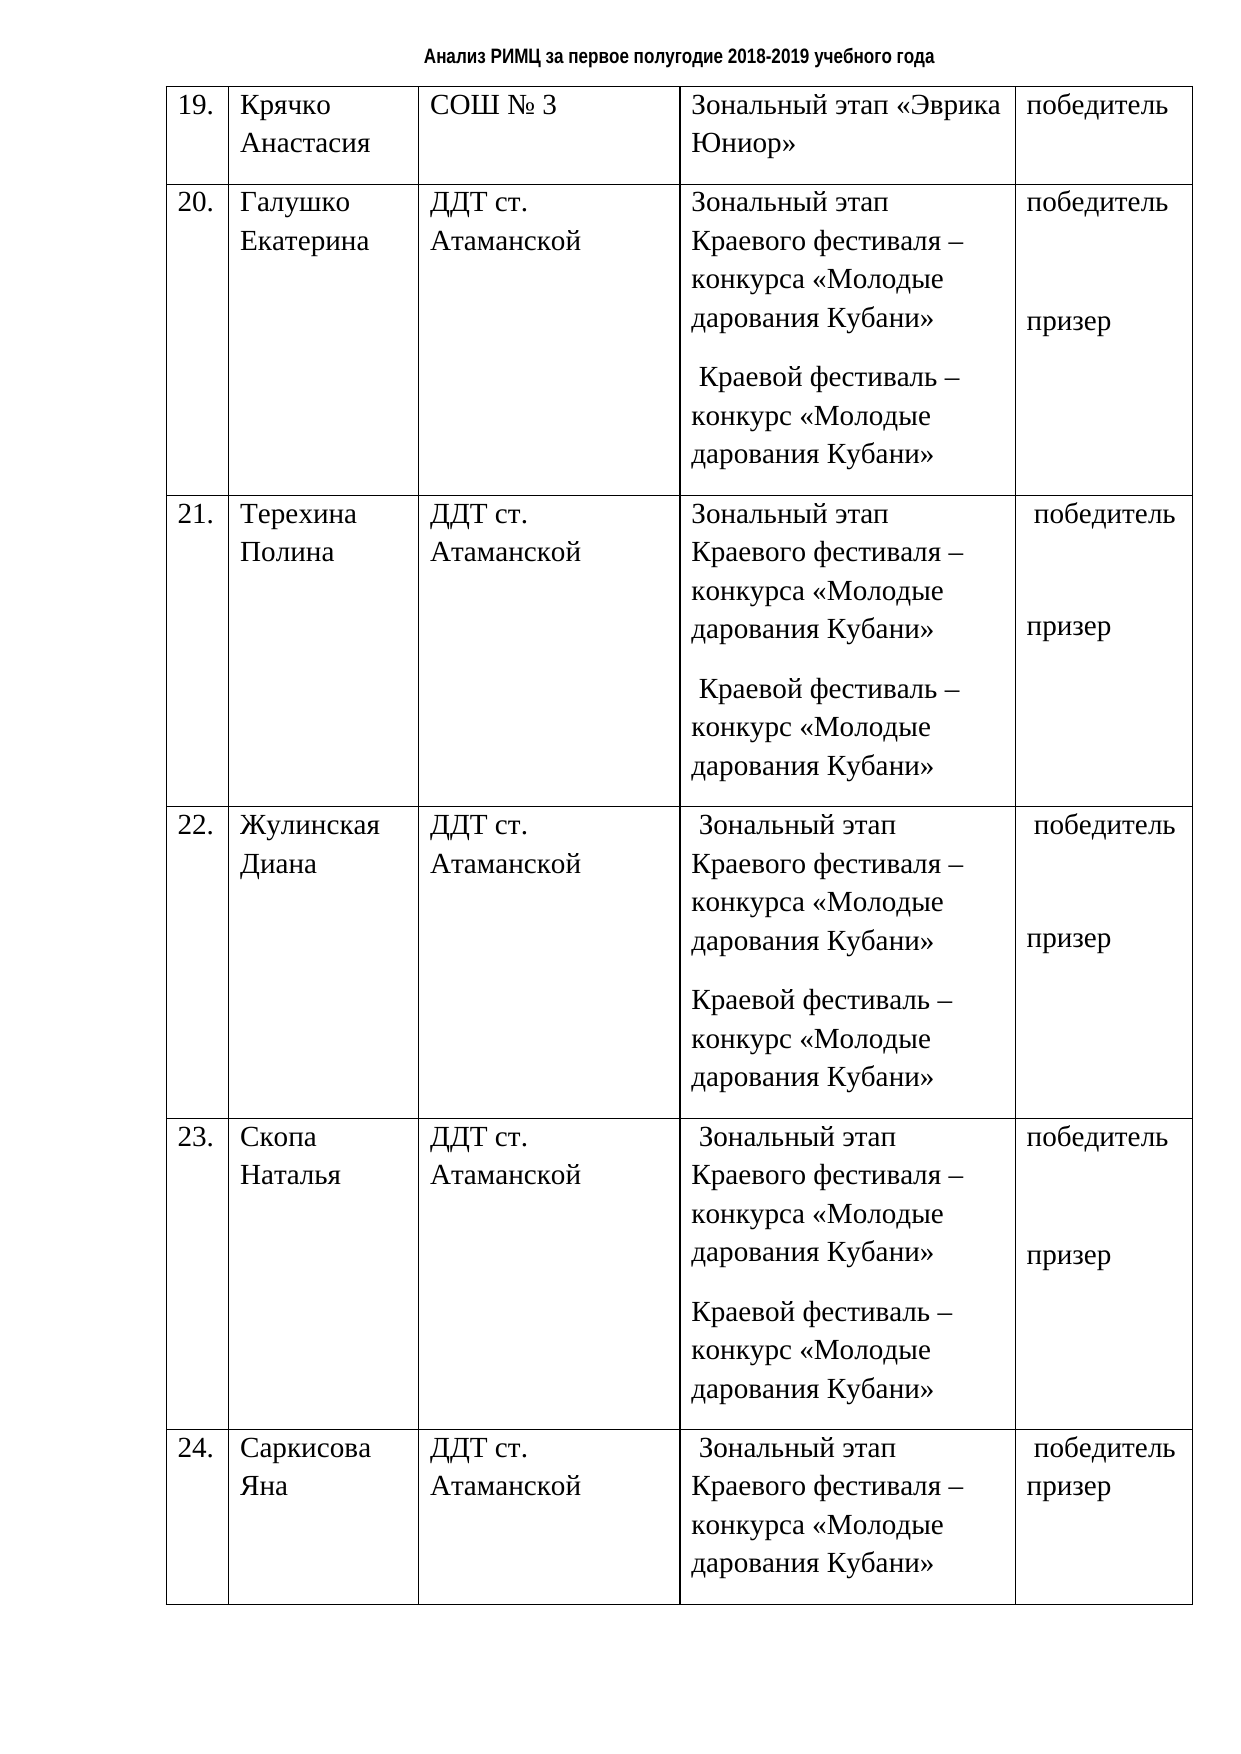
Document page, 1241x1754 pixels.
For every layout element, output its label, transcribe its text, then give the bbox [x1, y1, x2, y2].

table_cell Скопа Наталья [229, 1119, 418, 1429]
table_cell Зональный этап Краевого фестиваля – конкурса «Молодые дарования Кубани» Краевой фестиваль – конкурс «Молодые дарования Кубани» [681, 807, 1015, 1118]
table_cell Жулинская Диана [229, 807, 418, 1118]
table_cell 23. [167, 1119, 228, 1429]
table_cell победитель призер [1016, 185, 1192, 495]
table_cell победитель призер [1016, 1119, 1192, 1429]
table_cell Крячко Анастасия [229, 87, 418, 183]
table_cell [681, 1430, 1015, 1604]
table_cell ДДТ ст. Атаманской [419, 807, 679, 1118]
table_cell ДДТ ст. Атаманской [419, 1430, 679, 1604]
table_cell ДДТ ст. Атаманской [419, 185, 679, 495]
table_cell Зональный этап Краевого фестиваля – конкурса «Молодые дарования Кубани» Краевой фестиваль – конкурс «Молодые дарования Кубани» [681, 1119, 1015, 1429]
table_cell ДДТ ст. Атаманской [419, 1119, 679, 1429]
table_cell ДДТ ст. Атаманской [419, 496, 679, 806]
table_cell Зональный этап Краевого фестиваля – конкурса «Молодые дарования Кубани» Краевой фестиваль – конкурс «Молодые дарования Кубани» [681, 496, 1015, 806]
table_cell 24. [167, 1430, 228, 1604]
table_cell победитель [1016, 87, 1192, 183]
table_cell Зональный этап «Эврика Юниор» [681, 87, 1015, 183]
table_cell победитель призер [1016, 807, 1192, 1118]
table_cell победитель призер [1016, 496, 1192, 806]
table_cell Галушко Екатерина [229, 185, 418, 495]
table_cell Саркисова Яна [229, 1430, 418, 1604]
table_cell 20. [167, 185, 228, 495]
table_cell победитель призер [1016, 1430, 1192, 1604]
table_cell Зональный этап Краевого фестиваля – конкурса «Молодые дарования Кубани» Краевой фестиваль – конкурс «Молодые дарования Кубани» [681, 185, 1015, 495]
table_cell СОШ № 3 [419, 87, 679, 183]
table_cell 22. [167, 807, 228, 1118]
table_cell 21. [167, 496, 228, 806]
table_cell Терехина Полина [229, 496, 418, 806]
table_cell 19. [167, 87, 228, 183]
